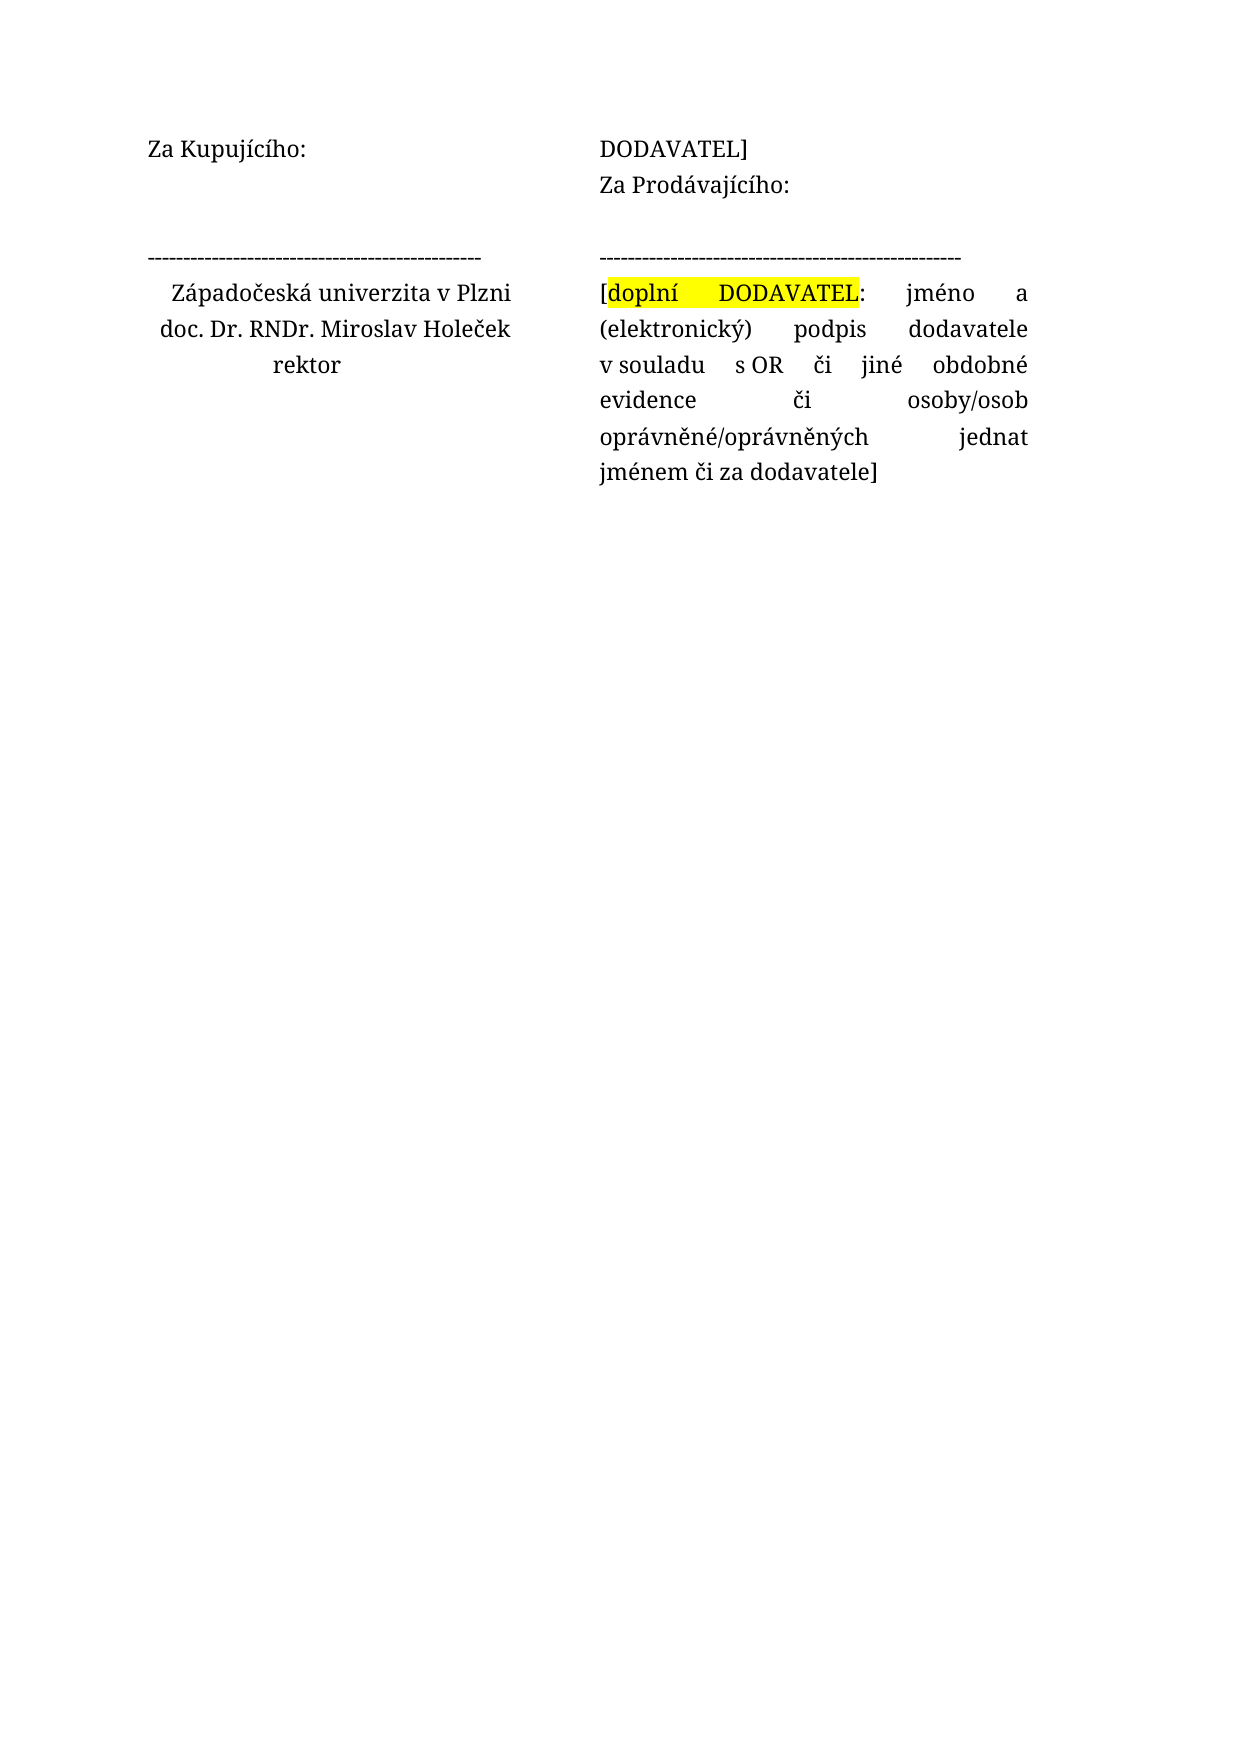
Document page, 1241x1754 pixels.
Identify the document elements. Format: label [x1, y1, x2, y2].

table_header [136, 133, 588, 491]
table_header [588, 133, 1040, 491]
